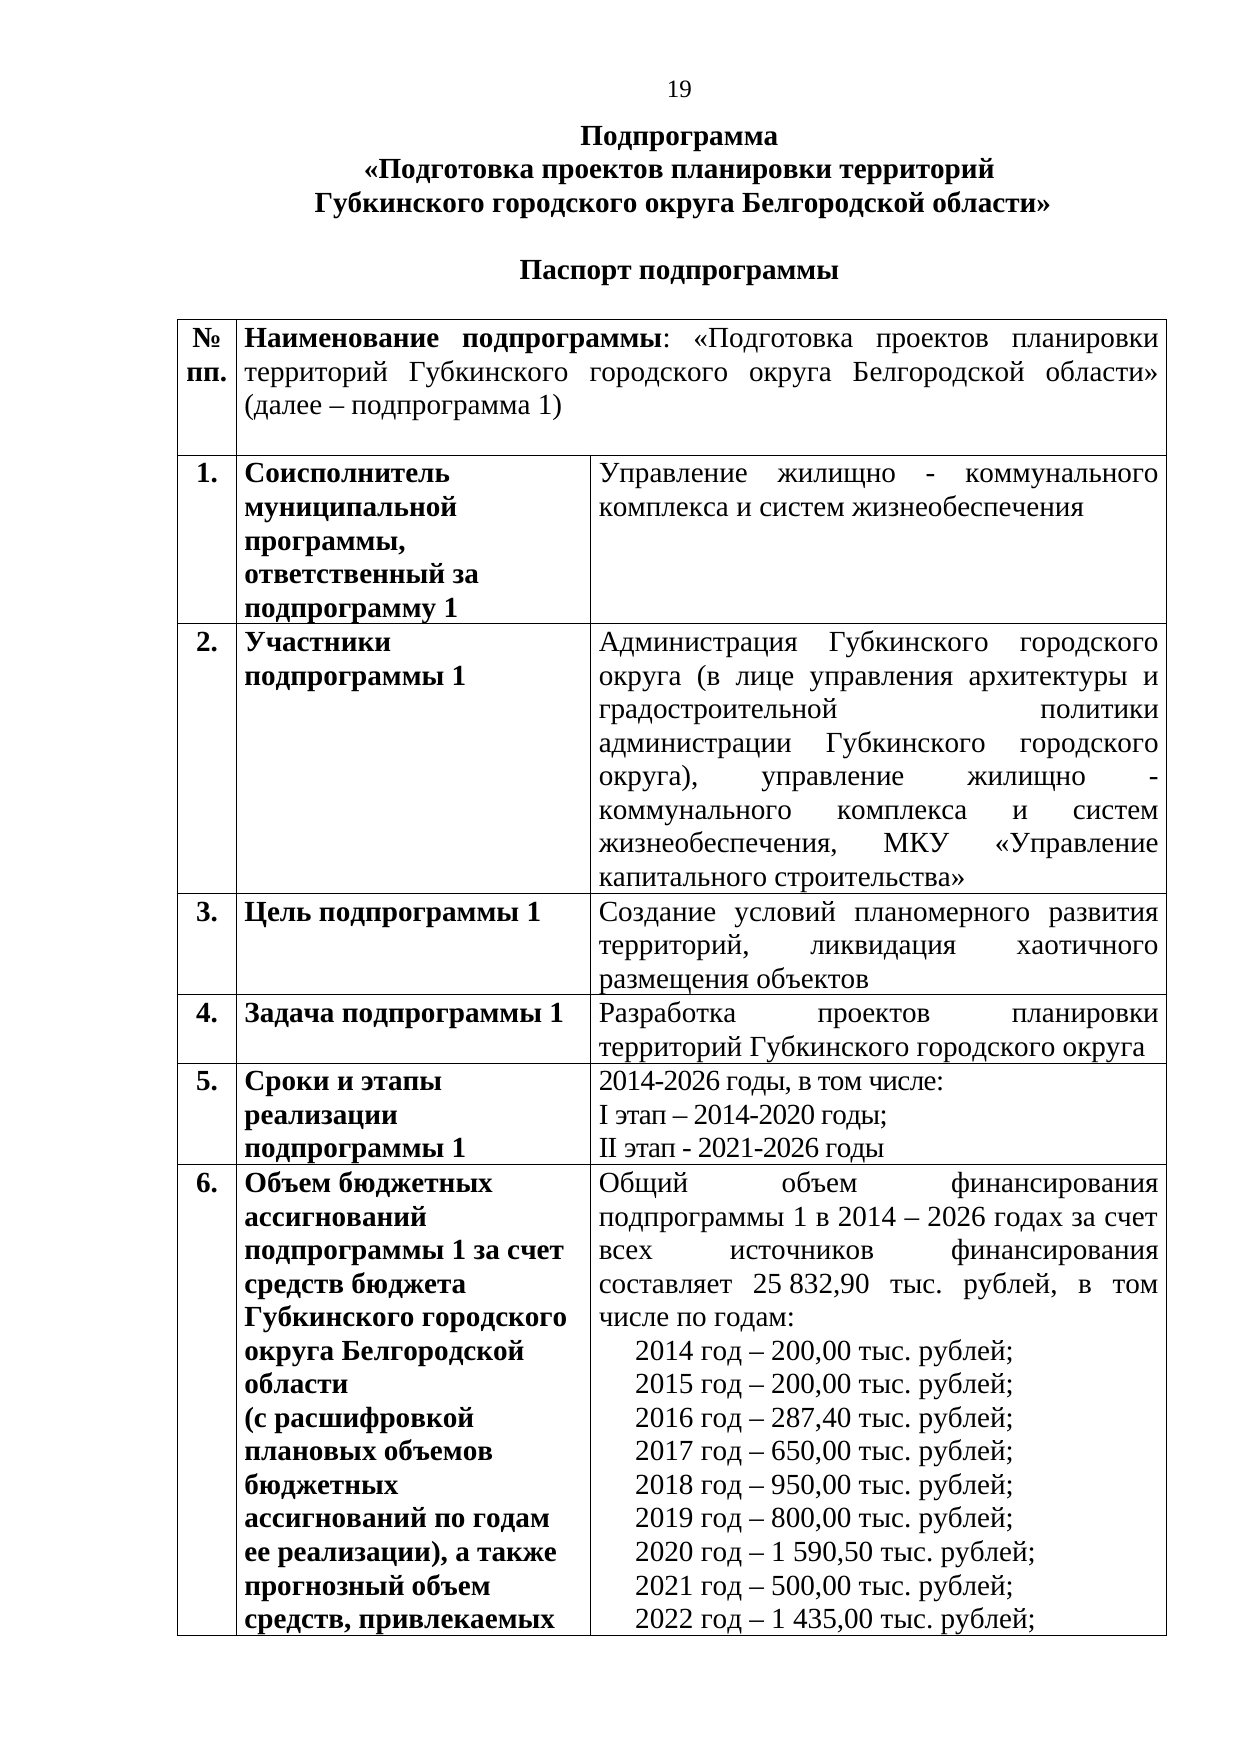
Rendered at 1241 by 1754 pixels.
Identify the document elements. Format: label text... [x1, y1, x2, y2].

table_cell Задача подпрограммы 1 [237, 995, 590, 1062]
table_cell 1. [178, 456, 236, 623]
table_cell 2014-2026 годы, в том числе: I этап – 2014-2020 годы; II этап - 2021-2026 годы [591, 1064, 1166, 1164]
table_cell Цель подпрограммы 1 [237, 894, 590, 994]
table_cell 3. [178, 894, 236, 994]
table_cell Соисполнитель муниципальной программы, ответственный за подпрограмму 1 [237, 456, 590, 623]
table_cell Сроки и этапы реализации подпрограммы 1 [237, 1064, 590, 1164]
text Губкинского городского округа Белгородской области» [177, 185, 1181, 219]
table_header Наименование подпрограммы: «Подготовка проектов планировки территорий Губкинского городского округа Белгородской области» (далее – подпрограмма 1) [237, 320, 1166, 454]
table_cell Участники подпрограммы 1 [237, 624, 590, 893]
table_cell Администрация Губкинского городского округа (в лице управления архитектуры и градостроительной политики администрации Губкинского городского округа), управление жилищно - коммунального комплекса и систем жизнеобеспечения, МКУ «Управление капитального строительства» [591, 624, 1166, 893]
table_cell 4. [178, 995, 236, 1062]
text «Подготовка проектов планировки территорий [177, 152, 1181, 185]
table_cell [237, 1165, 590, 1635]
table_cell Создание условий планомерного развития территорий, ликвидация хаотичного размещения объектов [591, 894, 1166, 994]
table_cell Разработка проектов планировки территорий Губкинского городского округа [591, 995, 1166, 1062]
table_cell Управление жилищно - коммунального комплекса и систем жизнеобеспечения [591, 456, 1166, 623]
text Паспорт подпрограммы [177, 252, 1181, 286]
table_cell 6. [178, 1165, 236, 1635]
table_cell 5. [178, 1064, 236, 1164]
table_header № пп. [178, 320, 236, 454]
table_cell 2. [178, 624, 236, 893]
text Подпрограмма [177, 118, 1181, 152]
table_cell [591, 1165, 1166, 1635]
